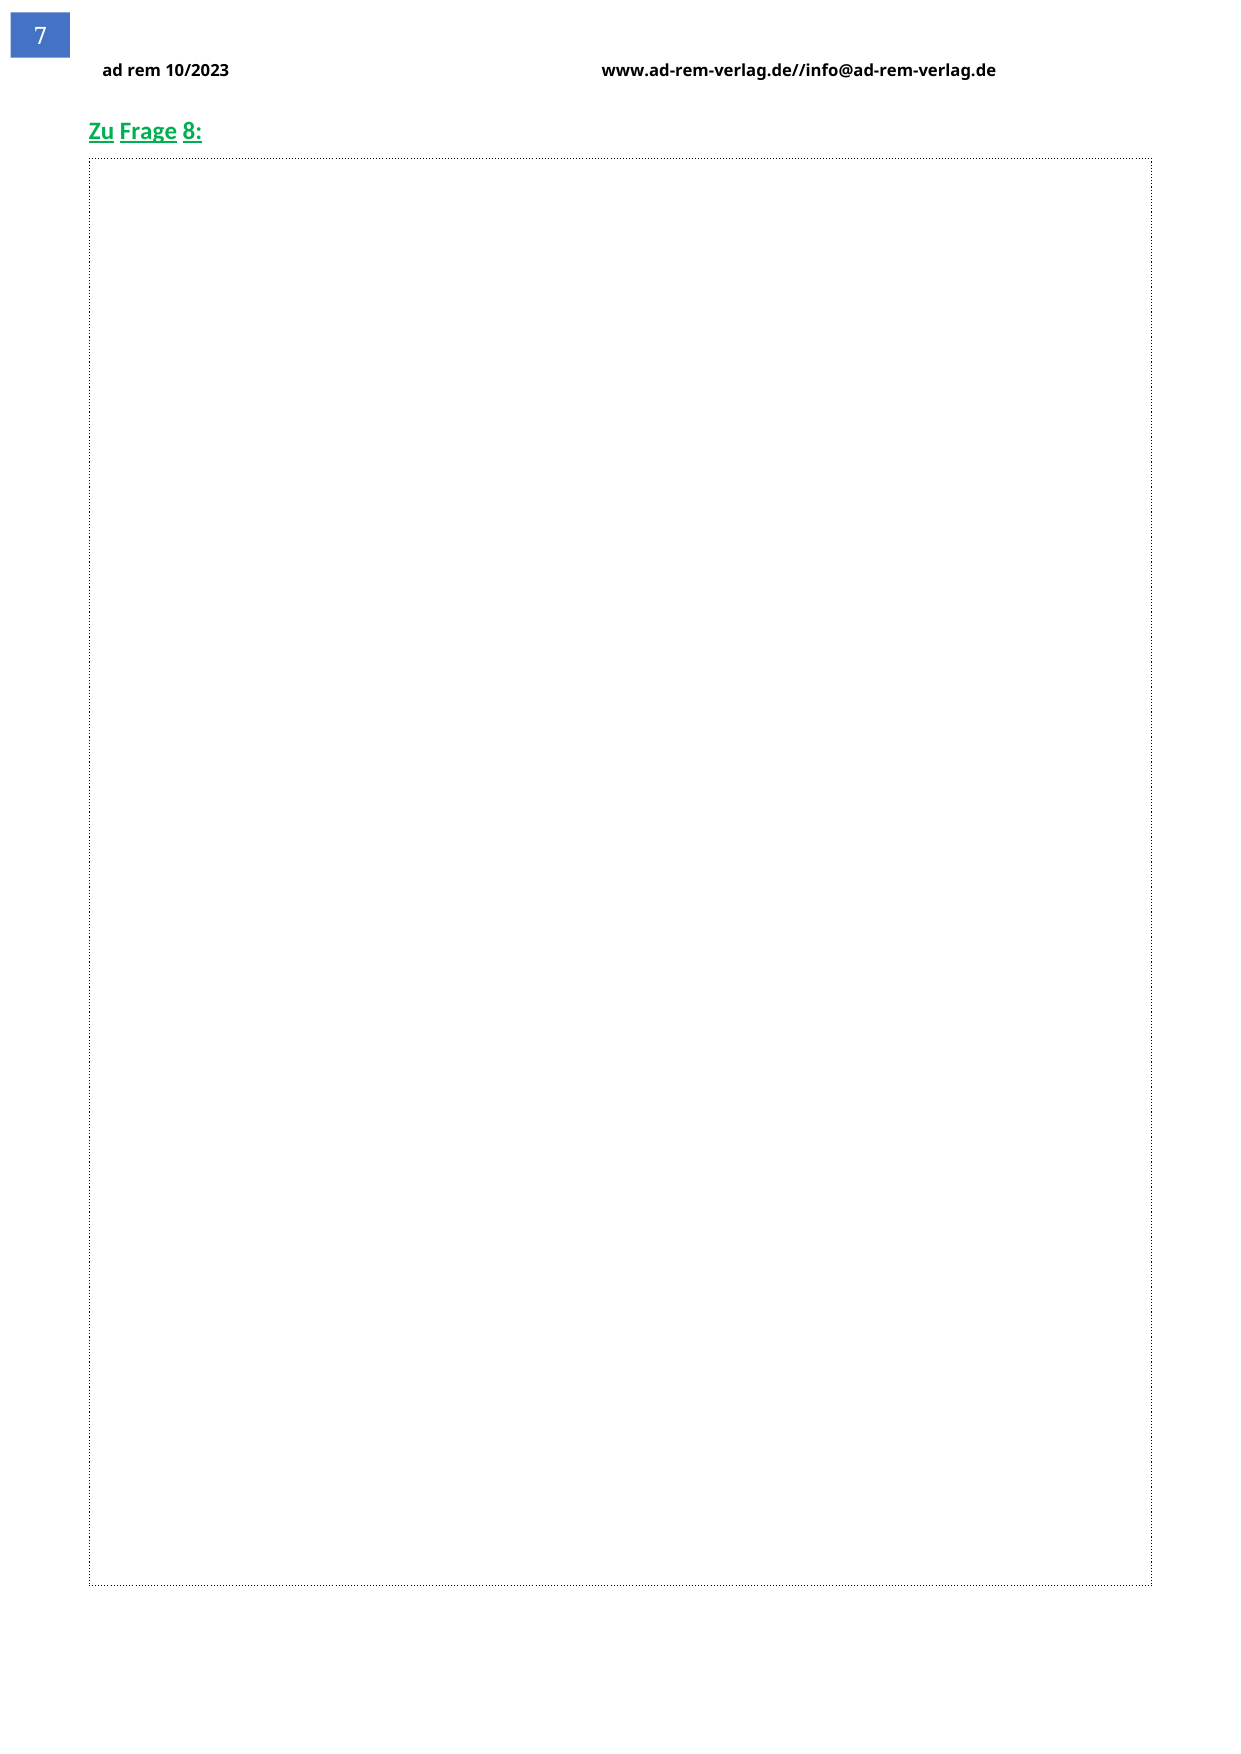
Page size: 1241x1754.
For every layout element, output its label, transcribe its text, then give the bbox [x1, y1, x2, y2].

text Zu Frage 8: [89, 115, 1152, 146]
table_header [89, 158, 1151, 1585]
